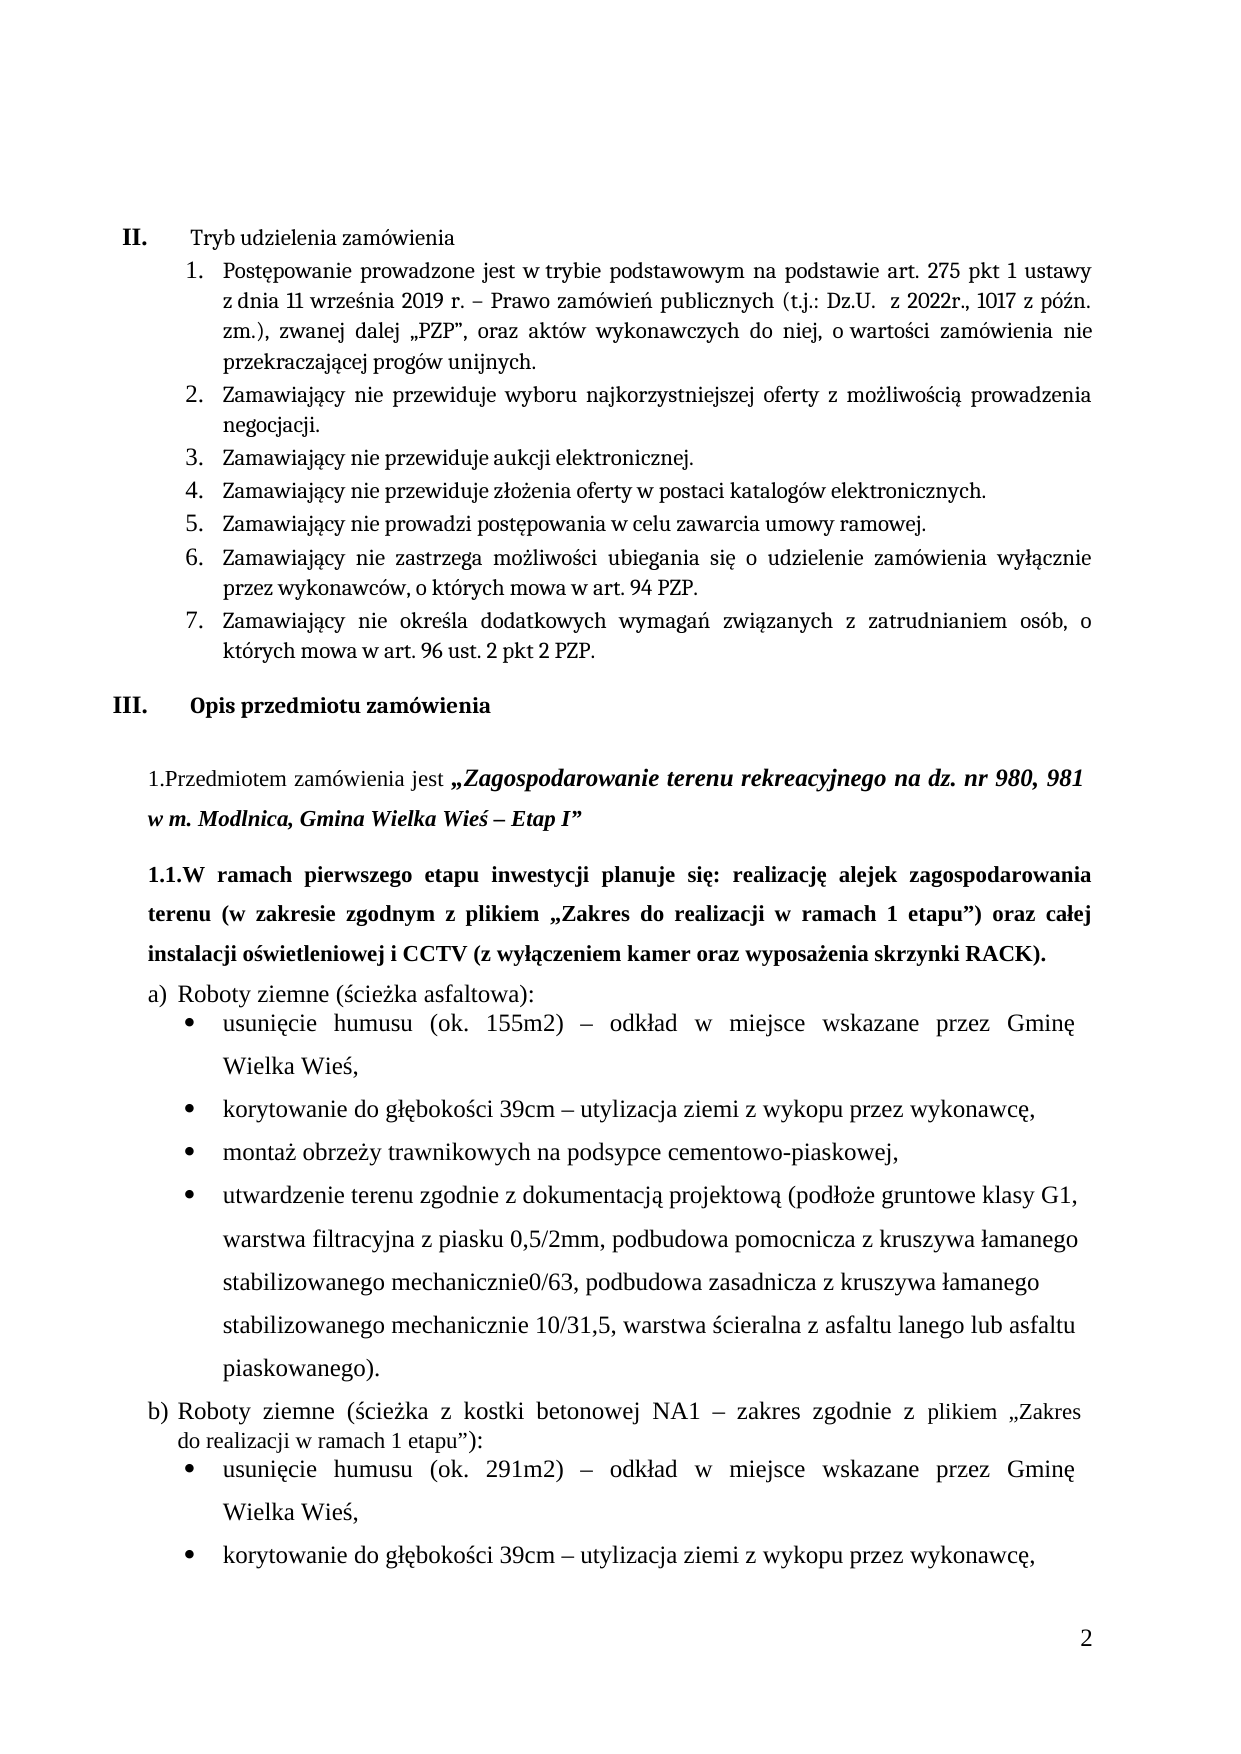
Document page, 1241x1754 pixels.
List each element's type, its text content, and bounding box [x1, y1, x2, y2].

list usunięcie humusu (ok. 155m2) – odkład w miejsce wskazane przez Gminę Wielka Wieś, [185, 1008, 1093, 1080]
text 1.Przedmiotem zamówienia jest „Zagospodarowanie terenu rekreacyjnego na dz. nr 980, 981 w m. Modlnica, Gmina Wielka Wieś – Etap I” [148, 763, 1093, 831]
list montaż obrzeży trawnikowych na podsypce cementowo-piaskowej, [185, 1137, 1093, 1166]
list Opis przedmiotu zamówienia [148, 690, 1093, 719]
list Roboty ziemne (ścieżka asfaltowa): [148, 979, 1093, 1008]
list Zamawiający nie prowadzi postępowania w celu zawarcia umowy ramowej. [185, 508, 1093, 537]
list Zamawiający nie przewiduje wyboru najkorzystniejszej oferty z możliwością prowadzenia negocjacji. [185, 379, 1093, 438]
list korytowanie do głębokości 39cm – utylizacja ziemi z wykopu przez wykonawcę, [185, 1094, 1093, 1123]
text 1.1.W ramach pierwszego etapu inwestycji planuje się: realizację alejek zagospodarowania terenu (w zakresie zgodnym z plikiem „Zakres do realizacji w ramach 1 etapu”) oraz całej instalacji oświetleniowej i CCTV (z wyłączeniem kamer oraz wyposażenia skrzynki RACK). [148, 861, 1093, 966]
list Zamawiający nie przewiduje złożenia oferty w postaci katalogów elektronicznych. [185, 475, 1093, 504]
list Postępowanie prowadzone jest w trybie podstawowym na podstawie art. 275 pkt 1 ustawy z dnia 11 września 2019 r. – Prawo zamówień publicznych (t.j.: Dz.U. z 2022r., 1017 z późn. zm.), zwanej dalej „PZP”, oraz aktów wykonawczych do niej, o wartości zamówienia nie przekraczającej progów unijnych. [185, 255, 1093, 375]
list Zamawiający nie określa dodatkowych wymagań związanych z zatrudnianiem osób, o których mowa w art. 96 ust. 2 pkt 2 PZP. [185, 605, 1093, 664]
list Roboty ziemne (ścieżka z kostki betonowej NA1 – zakres zgodnie z plikiem „Zakres do realizacji w ramach 1 etapu”): [148, 1396, 1093, 1454]
list Tryb udzielenia zamówienia [148, 222, 1093, 251]
list korytowanie do głębokości 39cm – utylizacja ziemi z wykopu przez wykonawcę, [185, 1540, 1093, 1569]
list Zamawiający nie przewiduje aukcji elektronicznej. [185, 442, 1093, 471]
list usunięcie humusu (ok. 291m2) – odkład w miejsce wskazane przez Gminę Wielka Wieś, [185, 1454, 1093, 1526]
list Zamawiający nie zastrzega możliwości ubiegania się o udzielenie zamówienia wyłącznie przez wykonawców, o których mowa w art. 94 PZP. [185, 542, 1093, 601]
list utwardzenie terenu zgodnie z dokumentacją projektową (podłoże gruntowe klasy G1, warstwa filtracyjna z piasku 0,5/2mm, podbudowa pomocnicza z kruszywa łamanego stabilizowanego mechanicznie0/63, podbudowa zasadnicza z kruszywa łamanego stabilizowanego mechanicznie 10/31,5, warstwa ścieralna z asfaltu lanego lub asfaltu piaskowanego). [185, 1181, 1093, 1382]
